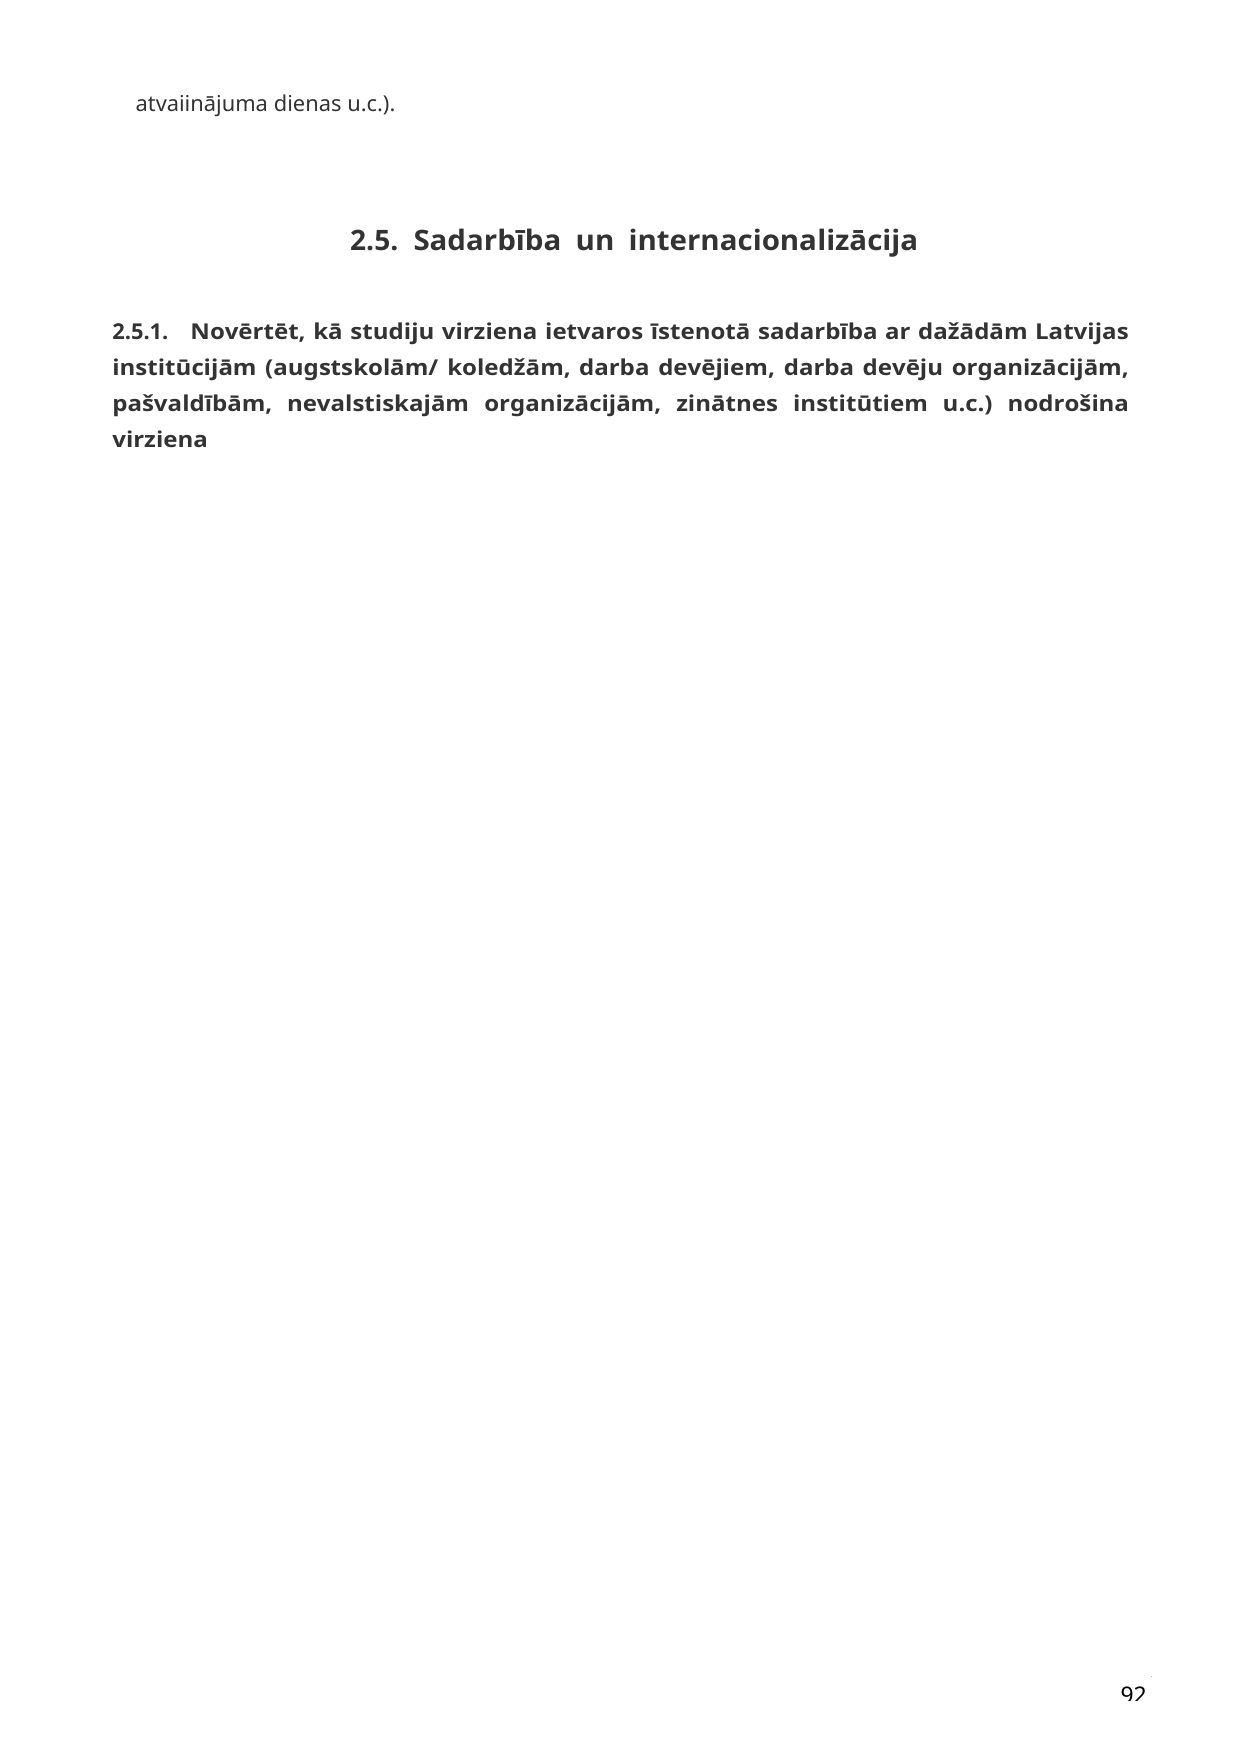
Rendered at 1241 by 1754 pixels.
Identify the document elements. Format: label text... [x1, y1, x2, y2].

subtitle Novērtēt, kā studiju virziena ietvaros īstenotā sadarbība ar dažādām Latvijas institūcijām (augstskolām/ koledžām, darba devējiem, darba devēju organizācijām, pašvaldībām, nevalstiskajām organizācijām, zinātnes institūtiem u.c.) nodrošina virziena [112, 316, 1129, 454]
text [135, 87, 1129, 117]
subtitle Sadarbība un internacionalizācija [350, 220, 1163, 258]
